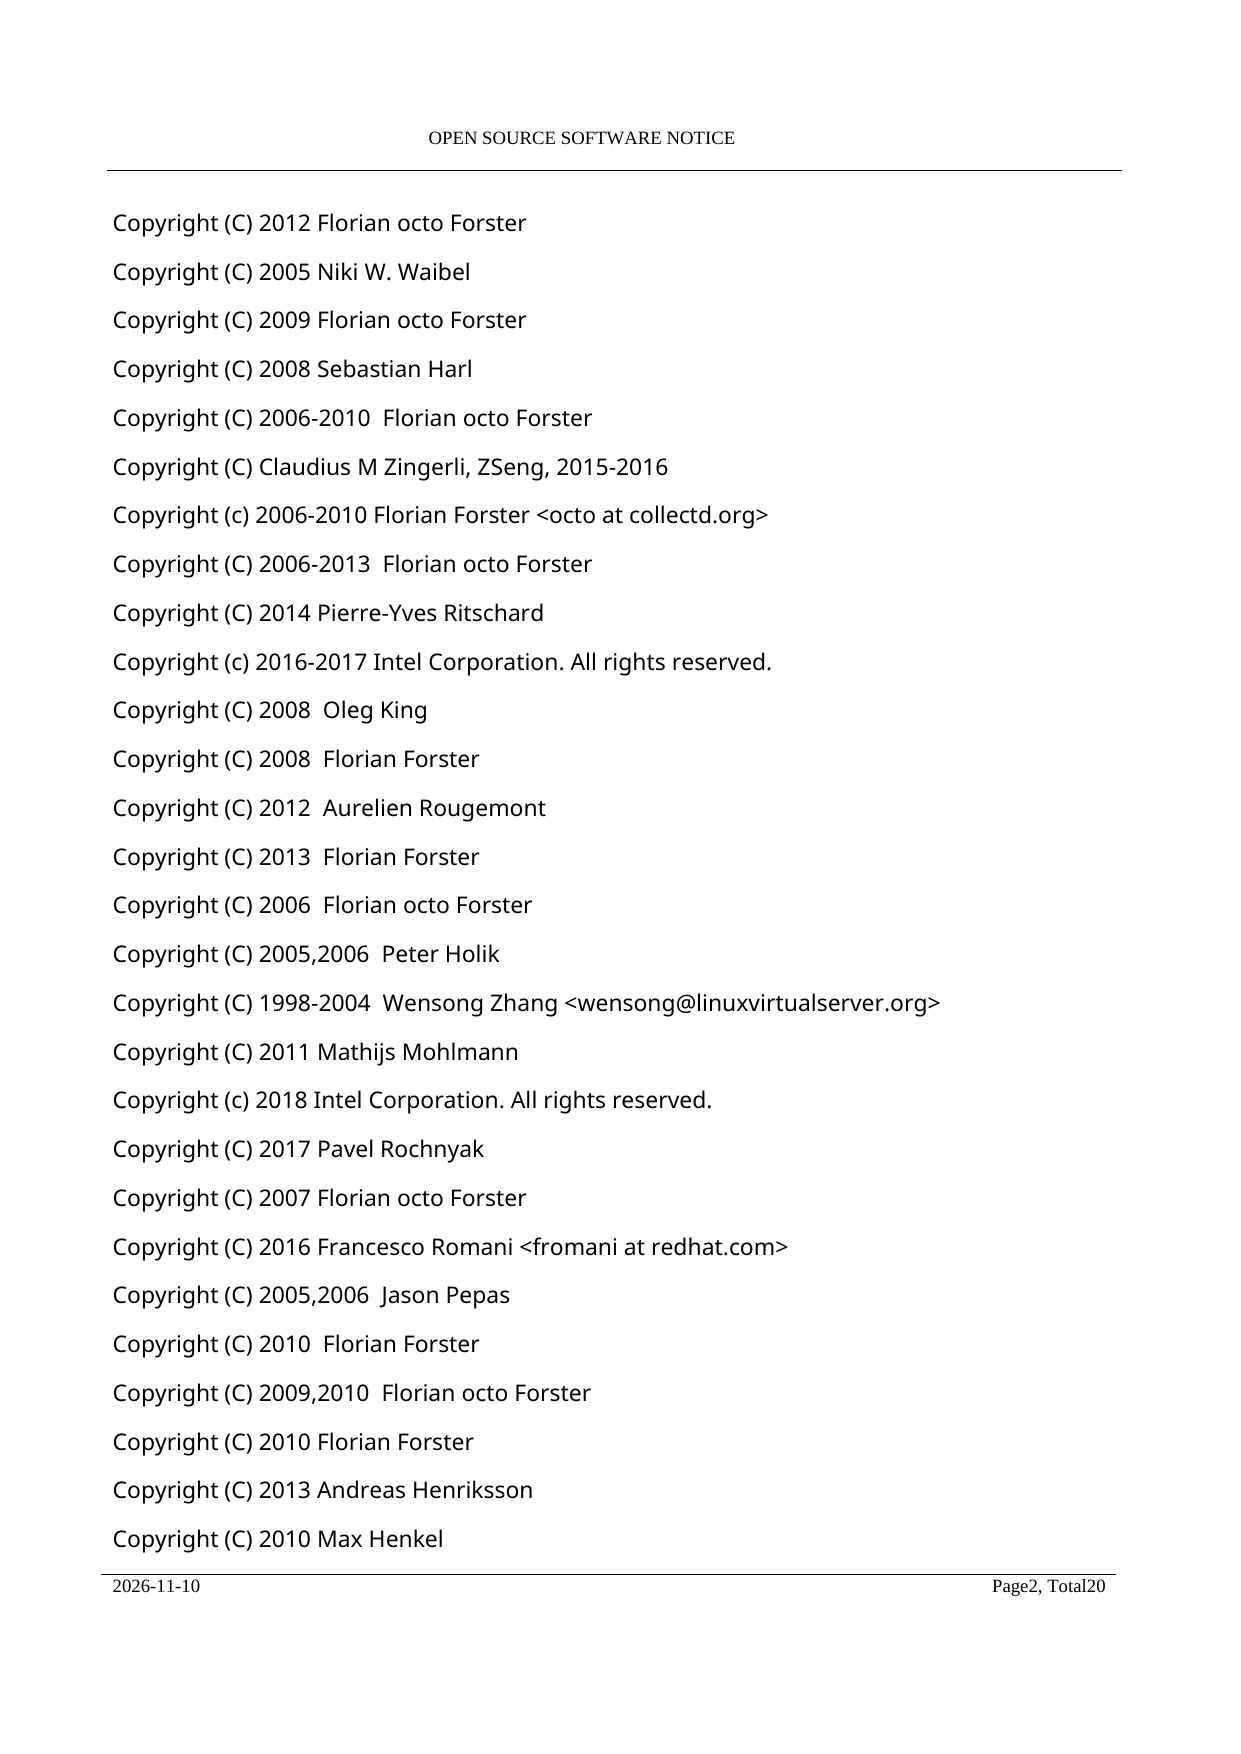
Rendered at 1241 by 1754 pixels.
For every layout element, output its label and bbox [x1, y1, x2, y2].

text [112, 206, 1128, 1555]
